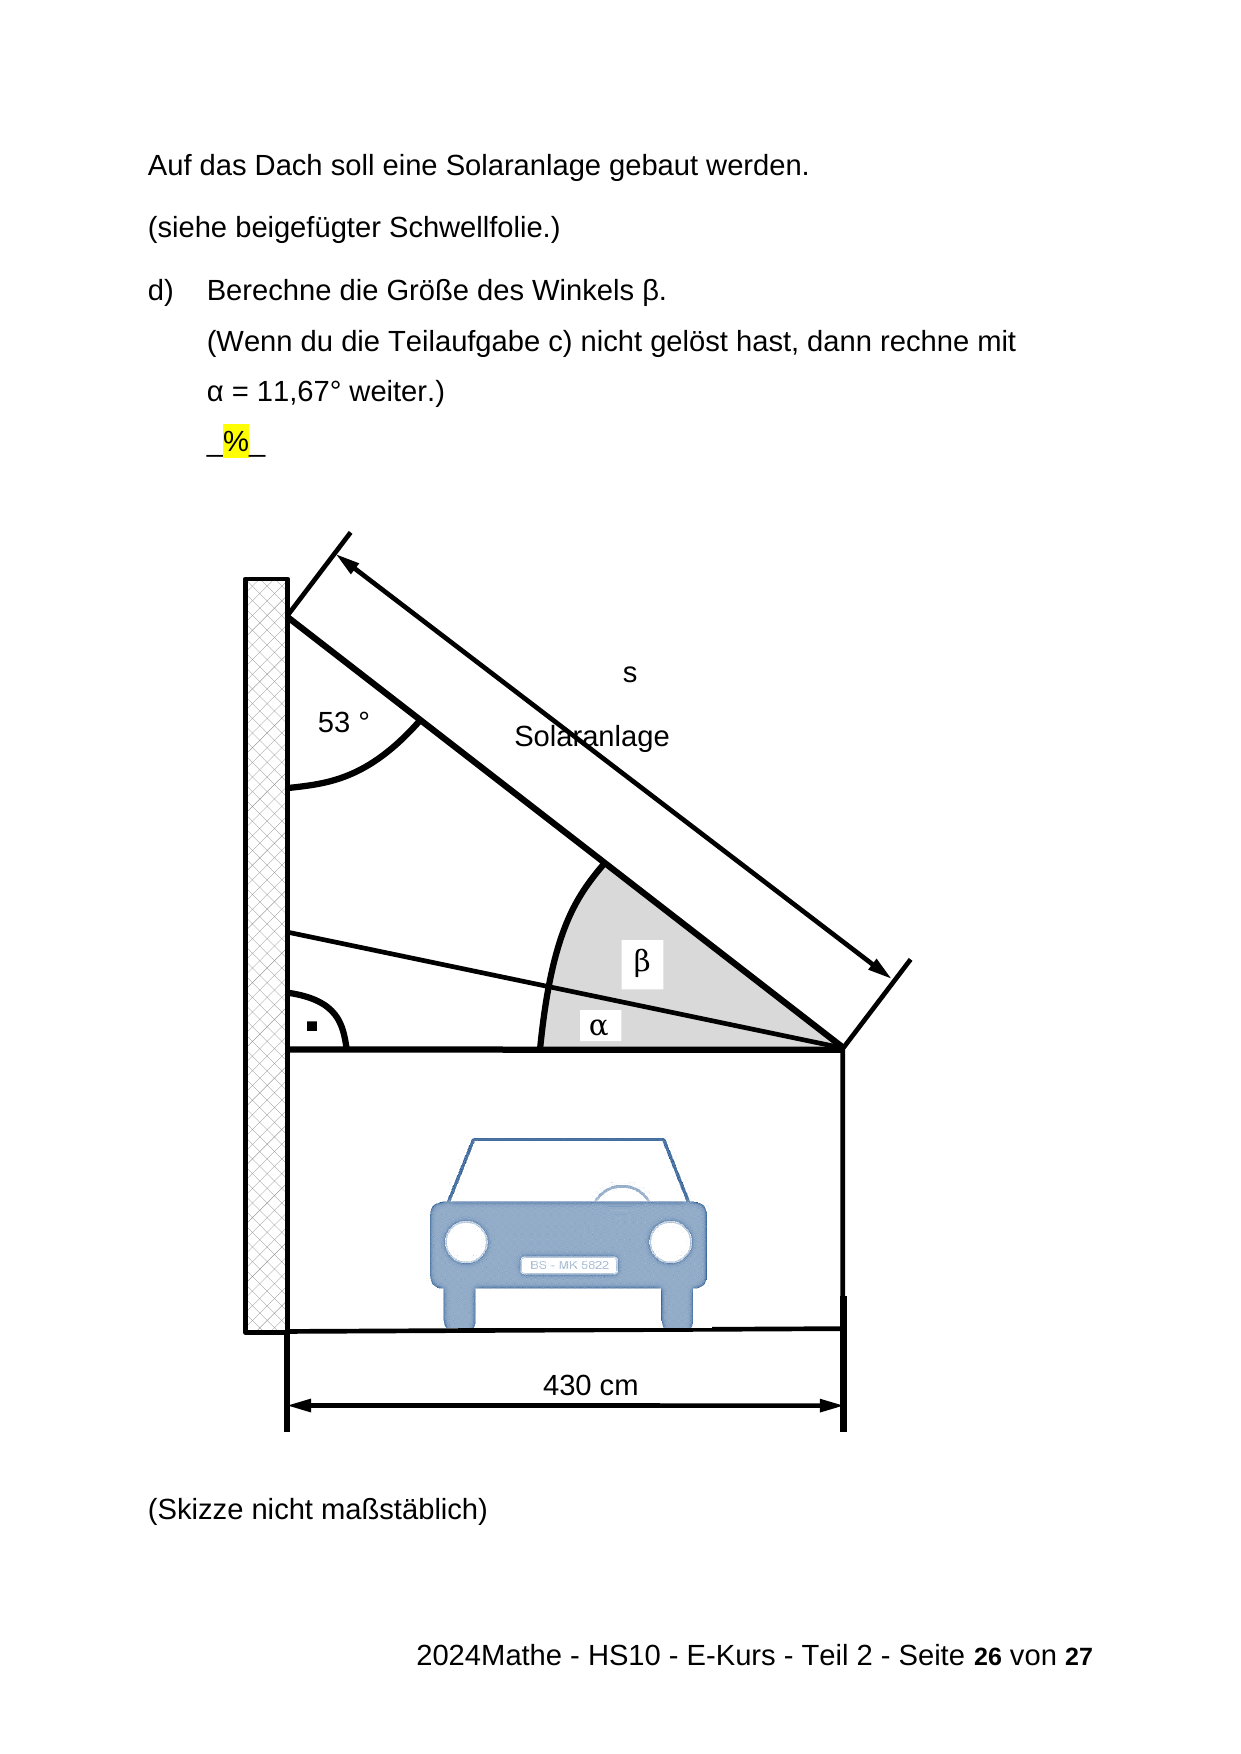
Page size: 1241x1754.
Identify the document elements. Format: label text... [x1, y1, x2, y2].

text (Skizze nicht maßstäblich) [148, 1492, 1093, 1526]
text Auf das Dach soll eine Solaranlage gebaut werden. [148, 148, 1093, 181]
text (siehe beigefügter Schwellfolie.) [148, 210, 1093, 244]
list d) Berechne die Größe des Winkels β. (Wenn du die Teilaufgabe c) nicht gelöst hast, dann rechne mit α = 11,67° weiter.) _%_ [148, 273, 1093, 458]
